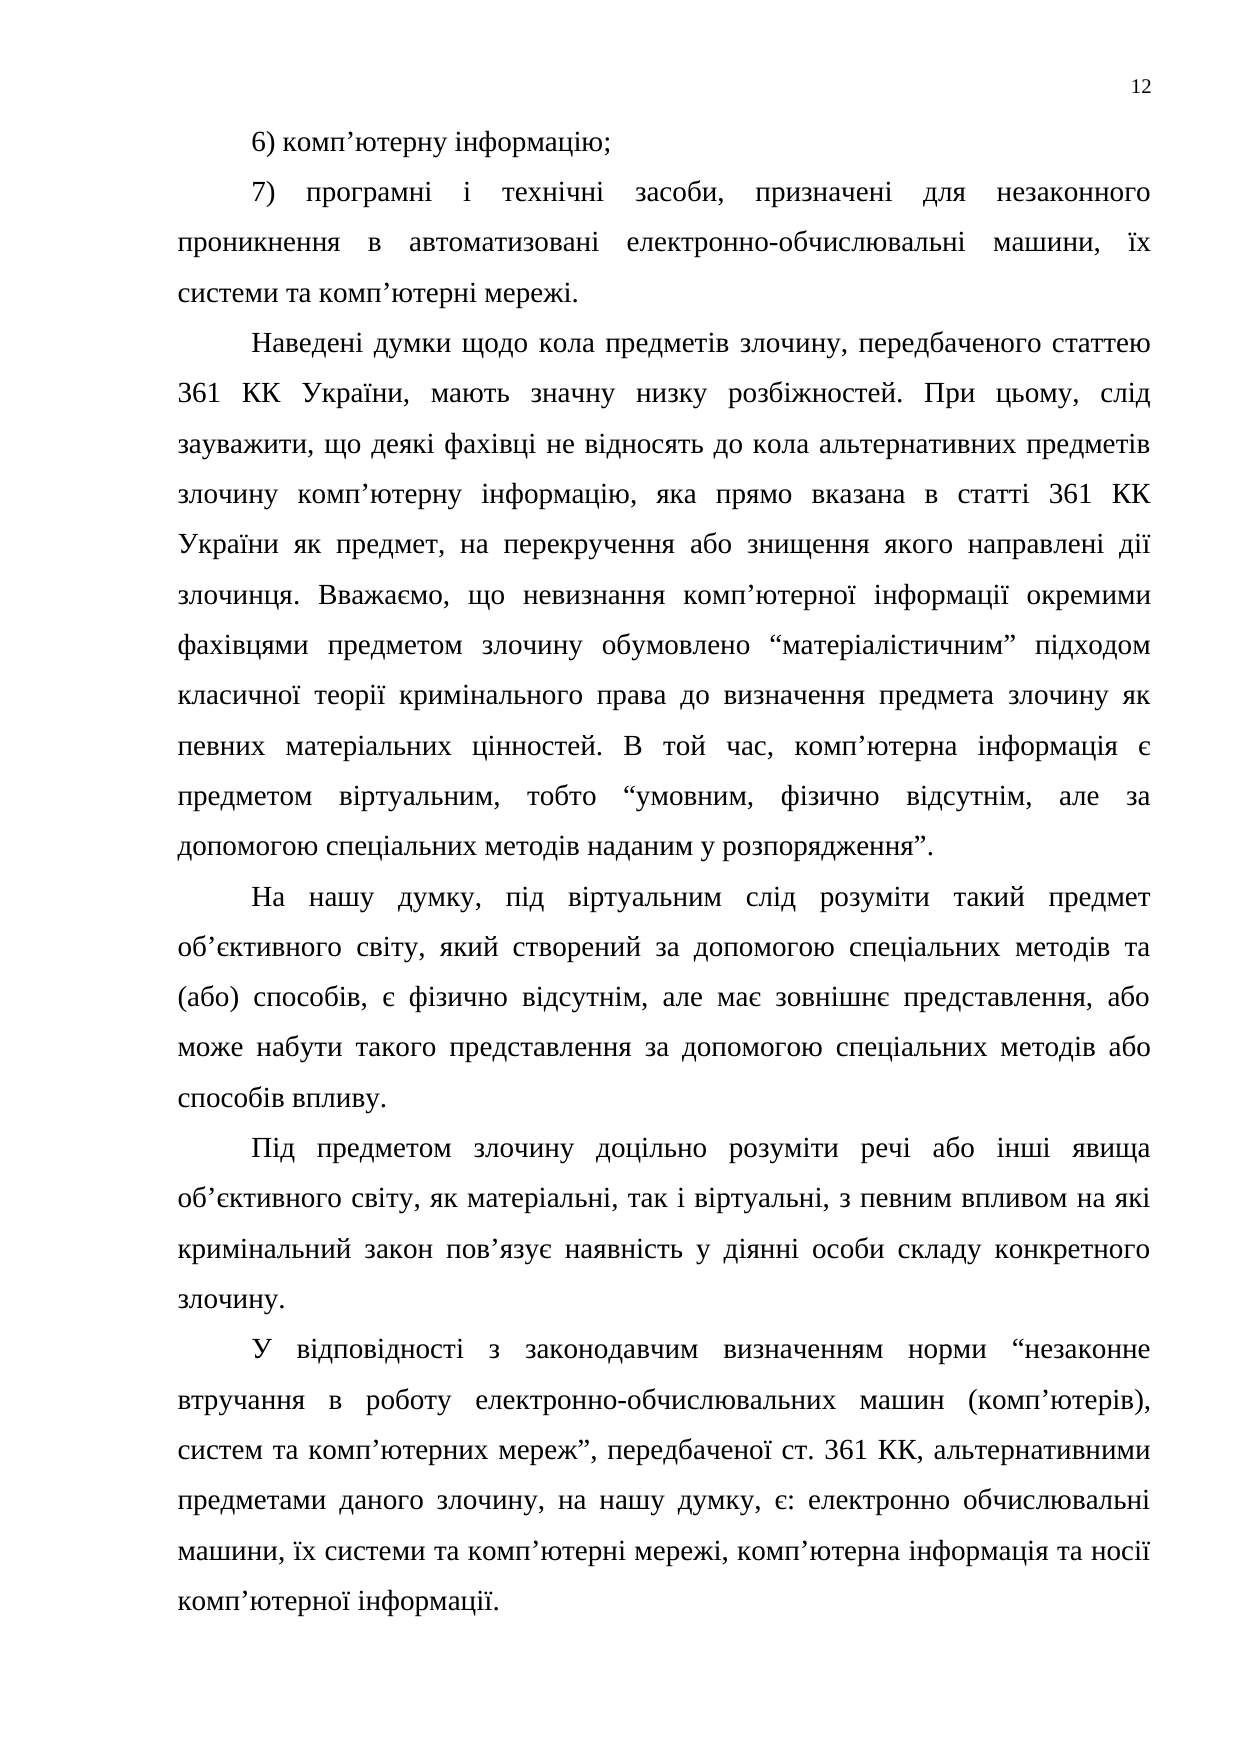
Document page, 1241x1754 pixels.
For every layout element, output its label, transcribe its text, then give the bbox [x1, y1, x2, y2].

text 7) програмні і технічні засоби, призначені для незаконного проникнення в автоматизовані електронно-обчислювальні машини, їх системи та комп’ютерні мережі. [177, 174, 1152, 308]
text На нашу думку, під віртуальним слід розуміти такий предмет об’єктивного світу, який створений за допомогою спеціальних методів та (або) способів, є фізично відсутнім, але має зовнішнє представлення, або може набути такого представлення за допомогою спеціальних методів або способів впливу. [177, 879, 1152, 1113]
text Наведені думки щодо кола предметів злочину, передбаченого статтею 361 КК України, мають значну низку розбіжностей. При цьому, слід зауважити, що деякі фахівці не відносять до кола альтернативних предметів злочину комп’ютерну інформацію, яка прямо вказана в статті 361 КК України як предмет, на перекручення або знищення якого направлені дії злочинця. Вважаємо, що невизнання комп’ютерної інформації окремими фахівцями предметом злочину обумовлено “матеріалістичним” підходом класичної теорії кримінального права до визначення предмета злочину як певних матеріальних цінностей. В той час, комп’ютерна інформація є предметом віртуальним, тобто “умовним, фізично відсутнім, але за допомогою спеціальних методів наданим у розпорядження”. [177, 325, 1152, 862]
text 6) комп’ютерну інформацію; [177, 124, 1152, 157]
text У відповідності з законодавчим визначенням норми “незаконне втручання в роботу електронно-обчислювальних машин (комп’ютерів), систем та комп’ютерних мереж”, передбаченої ст. 361 КК, альтернативними предметами даного злочину, на нашу думку, є: електронно обчислювальні машини, їх системи та комп’ютерні мережі, комп’ютерна інформація та носії комп’ютерної інформації. [177, 1331, 1152, 1617]
text Під предметом злочину доцільно розуміти речі або інші явища об’єктивного світу, як матеріальні, так і віртуальні, з певним впливом на які кримінальний закон пов’язує наявність у діянні особи складу конкретного злочину. [177, 1130, 1152, 1315]
